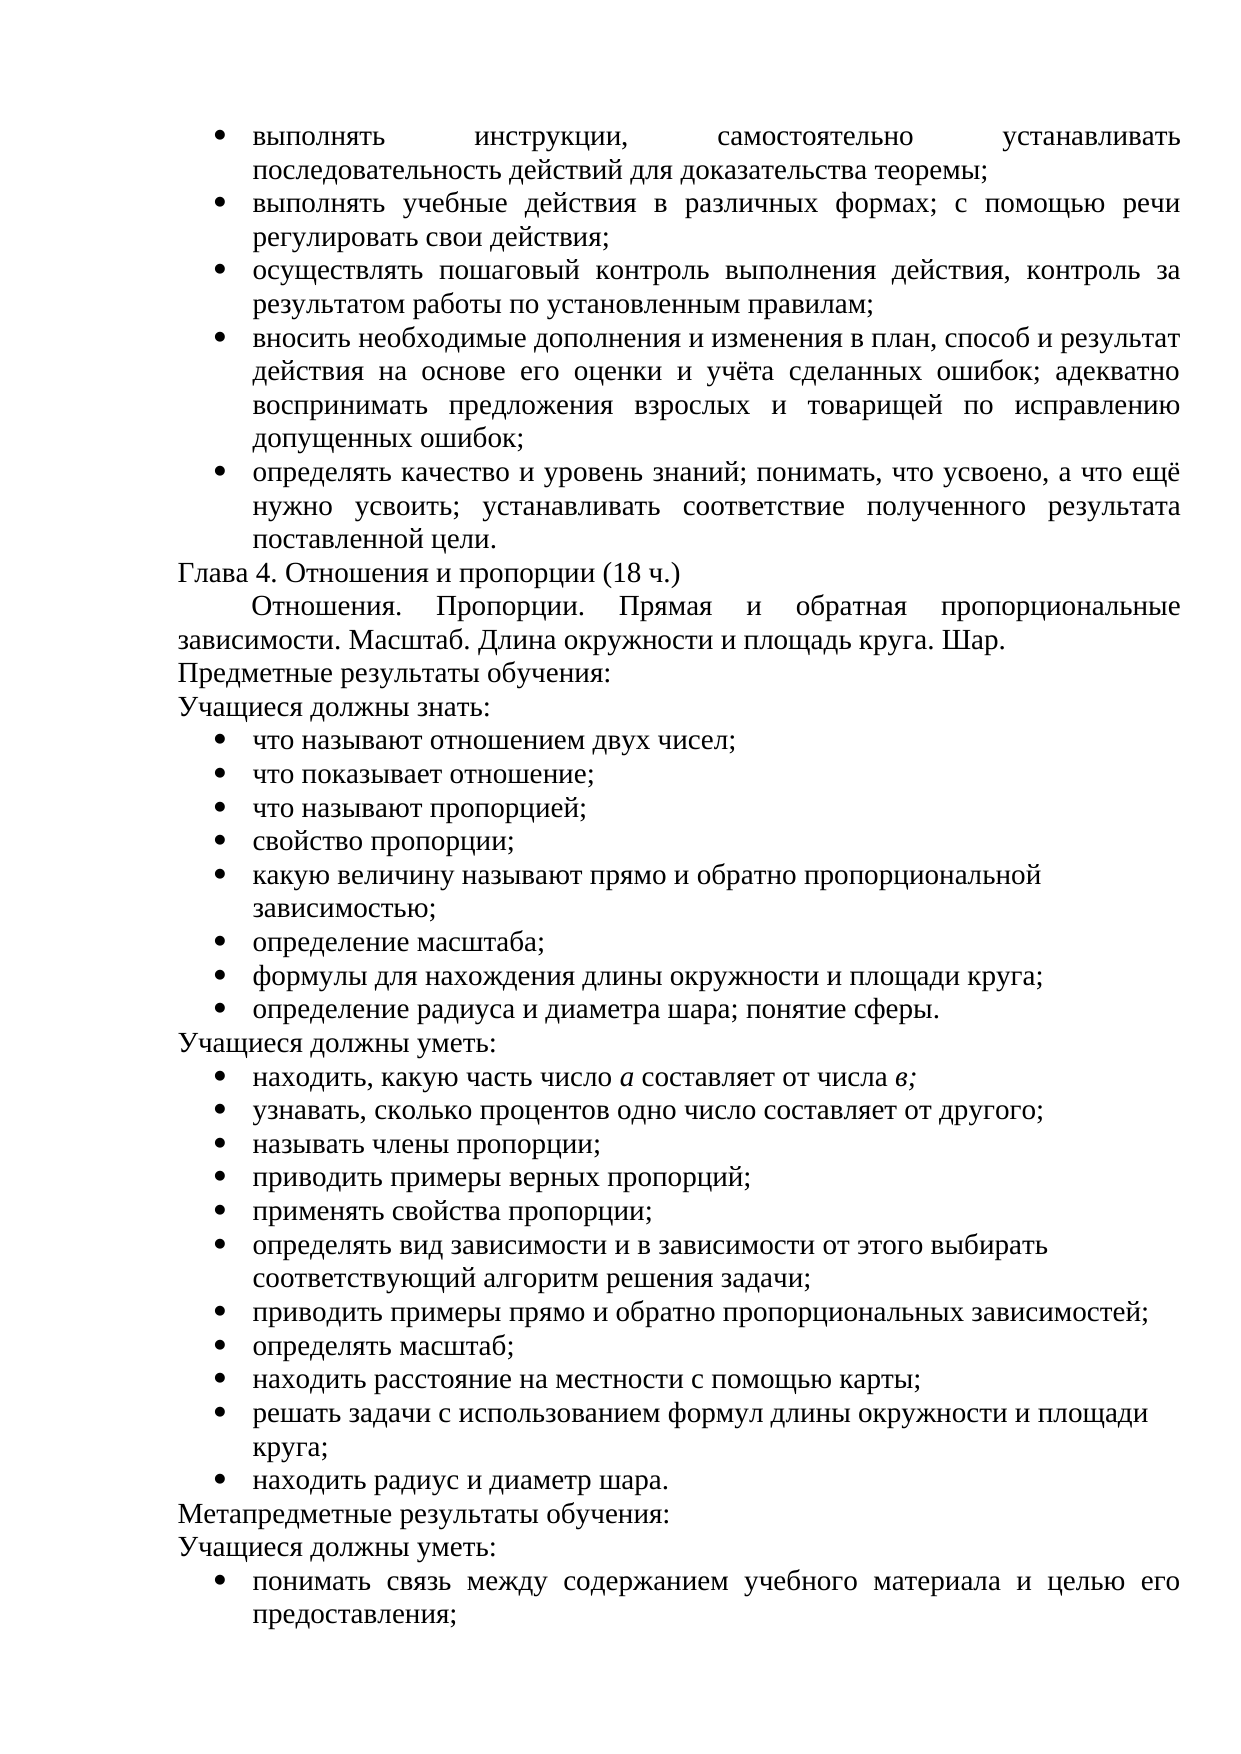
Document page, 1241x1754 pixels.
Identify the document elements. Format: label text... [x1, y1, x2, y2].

list определение масштаба; [215, 924, 1181, 958]
text Глава 4. Отношения и пропорции (18 ч.) [177, 555, 1181, 588]
list выполнять инструкции, самостоятельно устанавливать последовательность действий для доказательства теоремы; [215, 118, 1181, 185]
text Учащиеся должны знать: [177, 689, 1181, 722]
text Отношения. Пропорции. Прямая и обратная пропорциональные зависимости. Масштаб. Длина окружности и площадь круга. Шар. [177, 588, 1181, 655]
list узнавать, сколько процентов одно число составляет от другого; [215, 1092, 1181, 1126]
list что называют отношением двух чисел; [215, 722, 1181, 756]
list что называют пропорцией; [215, 790, 1181, 823]
text Учащиеся должны уметь: [177, 1025, 1181, 1059]
list находить радиус и диаметр шара. [215, 1462, 1181, 1496]
list свойство пропорции; [215, 823, 1181, 857]
list что показывает отношение; [215, 756, 1181, 790]
list вносить необходимые дополнения и изменения в план, способ и результат действия на основе его оценки и учёта сделанных ошибок; адекватно воспринимать предложения взрослых и товарищей по исправлению допущенных ошибок; [215, 320, 1181, 454]
text Предметные результаты обучения: [177, 655, 1181, 689]
list решать задачи с использованием формул длины окружности и площади круга; [215, 1395, 1181, 1462]
list определение радиуса и диаметра шара; понятие сферы. [215, 991, 1181, 1025]
list определять вид зависимости и в зависимости от этого выбирать соответствующий алгоритм решения задачи; [215, 1227, 1181, 1294]
list называть члены пропорции; [215, 1126, 1181, 1159]
list приводить примеры верных пропорций; [215, 1159, 1181, 1193]
list осуществлять пошаговый контроль выполнения действия, контроль за результатом работы по установленным правилам; [215, 252, 1181, 320]
list понимать связь между содержанием учебного материала и целью его предоставления; [215, 1563, 1181, 1630]
text Учащиеся должны уметь: [177, 1529, 1181, 1563]
list применять свойства пропорции; [215, 1193, 1181, 1227]
list приводить примеры прямо и обратно пропорциональных зависимостей; [215, 1294, 1181, 1328]
list какую величину называют прямо и обратно пропорциональной зависимостью; [215, 857, 1181, 924]
list определять качество и уровень знаний; понимать, что усвоено, а что ещё нужно усвоить; устанавливать соответствие полученного результата поставленной цели. [215, 454, 1181, 555]
list формулы для нахождения длины окружности и площади круга; [215, 958, 1181, 991]
list находить, какую часть число а составляет от числа в; [215, 1059, 1181, 1092]
list выполнять учебные действия в различных формах; с помощью речи регулировать свои действия; [215, 185, 1181, 252]
text Метапредметные результаты обучения: [177, 1496, 1181, 1529]
list определять масштаб; [215, 1328, 1181, 1361]
list находить расстояние на местности с помощью карты; [215, 1361, 1181, 1395]
